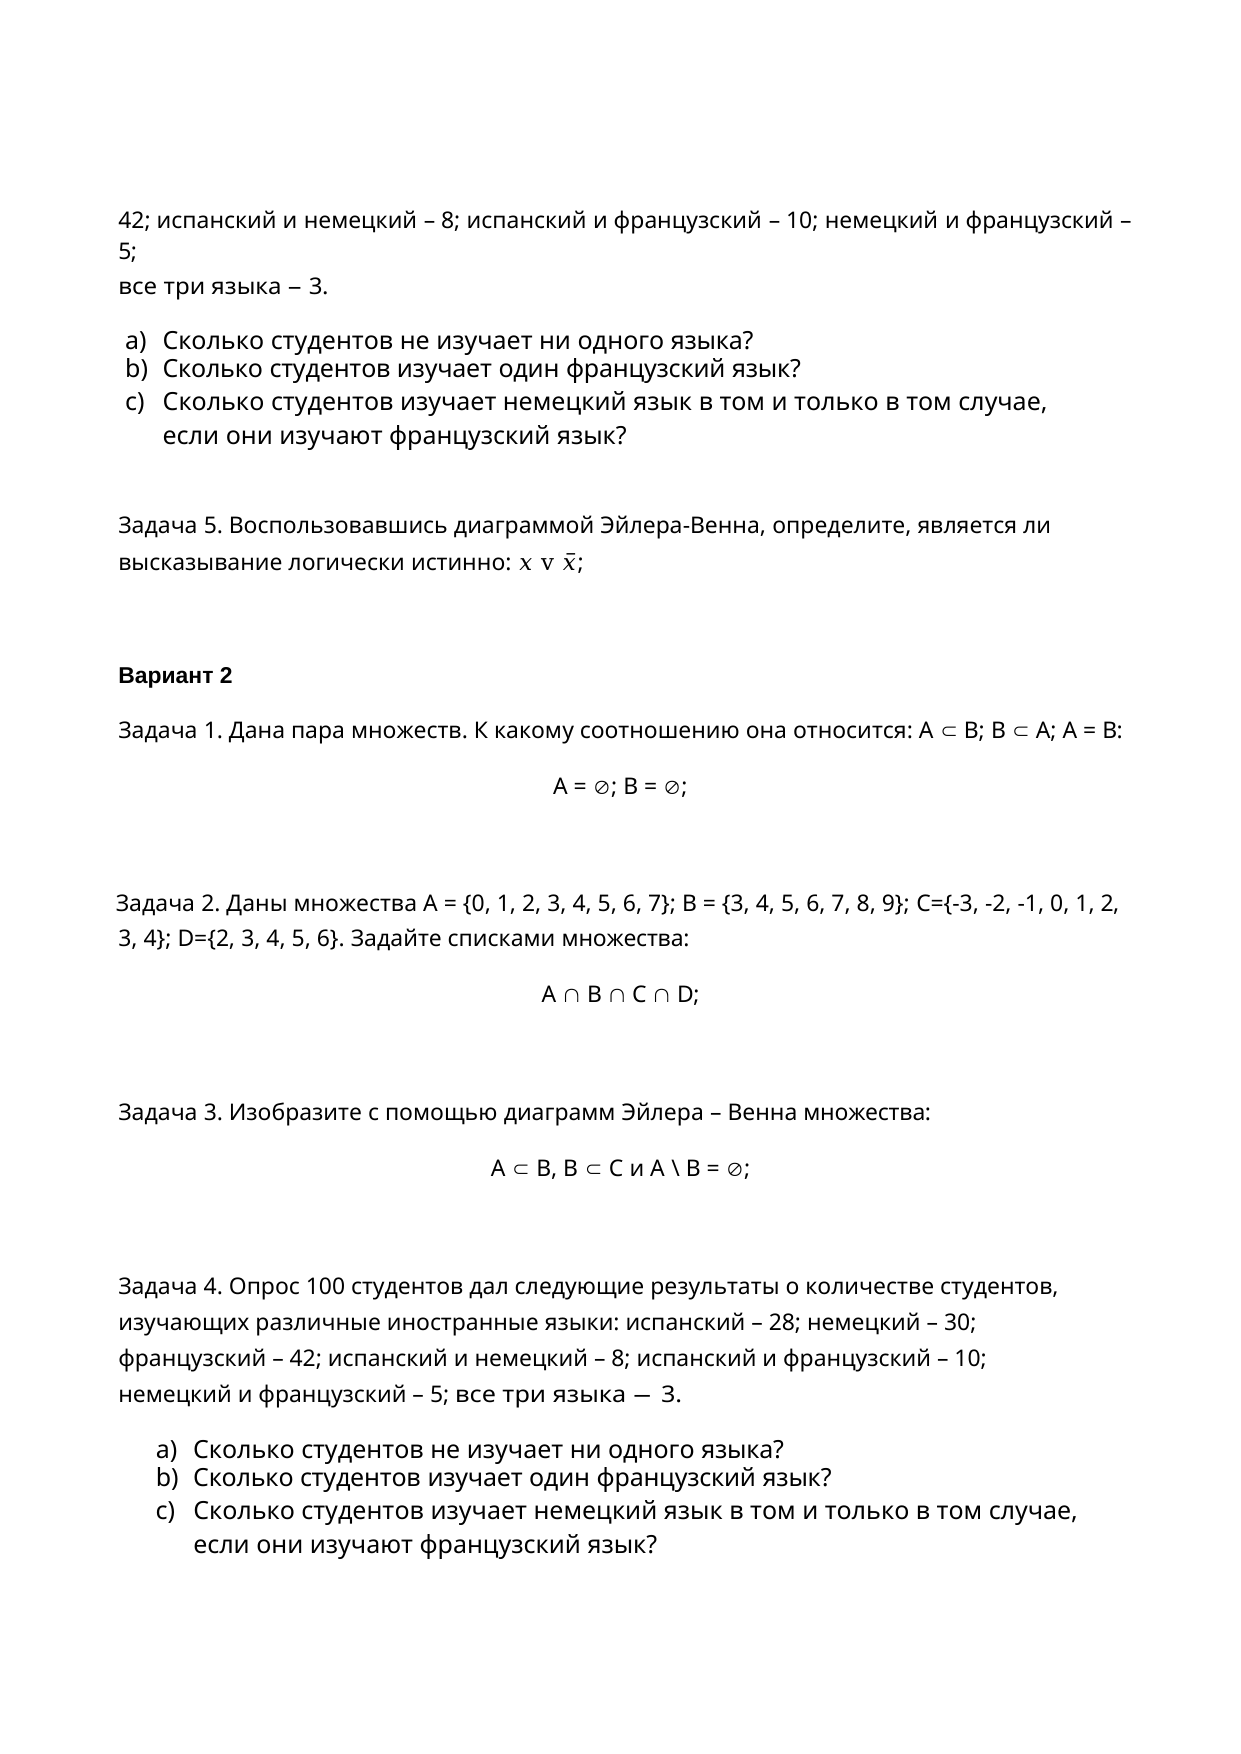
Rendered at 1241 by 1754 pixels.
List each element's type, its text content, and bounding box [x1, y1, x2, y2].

subtitle Сколько студентов изучает один французский язык? [156, 1464, 1137, 1492]
subtitle Сколько студентов изучает немецкий язык в том и только в том случае, если они изучают французский язык? [125, 384, 1109, 452]
text Задача 5. Воспользовавшись диаграммой Эйлера-Венна, определите, является ли высказывание логически истинно: 𝑥 v 𝑥̅; [118, 509, 1137, 577]
subtitle Сколько студентов изучает немецкий язык в том и только в том случае, если они изучают французский язык? [155, 1493, 1091, 1561]
text 42; испанский и немецкий – 8; испанский и французский – 10; немецкий и французский – 5; [118, 204, 1137, 266]
text Задача 4. Опрос 100 студентов дал следующие результаты о количестве студентов, изучающих различные иностранные языки: испанский – 28; немецкий – 30; французский – 42; испанский и немецкий – 8; испанский и французский – 10; немецкий и французский – 5; все три языка – 3. [118, 1270, 1105, 1409]
text А  В, В  С и А \ B = ; [346, 1152, 894, 1183]
subtitle Сколько студентов не изучает ни одного языка? [125, 326, 1137, 355]
text A = ; B = ; [346, 770, 894, 801]
text Задача 1. Дана пара множеств. К какому соотношению она относится: А  В; В  А; А = В: [118, 714, 1137, 745]
text A  B  C  D; [346, 978, 894, 1009]
text Задача 3. Изобразите с помощью диаграмм Эйлера – Венна множества: [118, 1096, 1137, 1127]
text все три языка – 3. [118, 270, 1137, 301]
text 3, 4}; D={2, 3, 4, 5, 6}. Задайте списками множества: [118, 922, 1137, 954]
subtitle Сколько студентов изучает один французский язык? [125, 355, 1137, 383]
subtitle Сколько студентов не изучает ни одного языка? [156, 1435, 1137, 1464]
subtitle Вариант 2 [118, 662, 1137, 688]
text Задача 2. Даны множества A = {0, 1, 2, 3, 4, 5, 6, 7}; B = {3, 4, 5, 6, 7, 8, 9}; C={-3, -2, -1, 0, 1, 2, [103, 887, 1132, 918]
